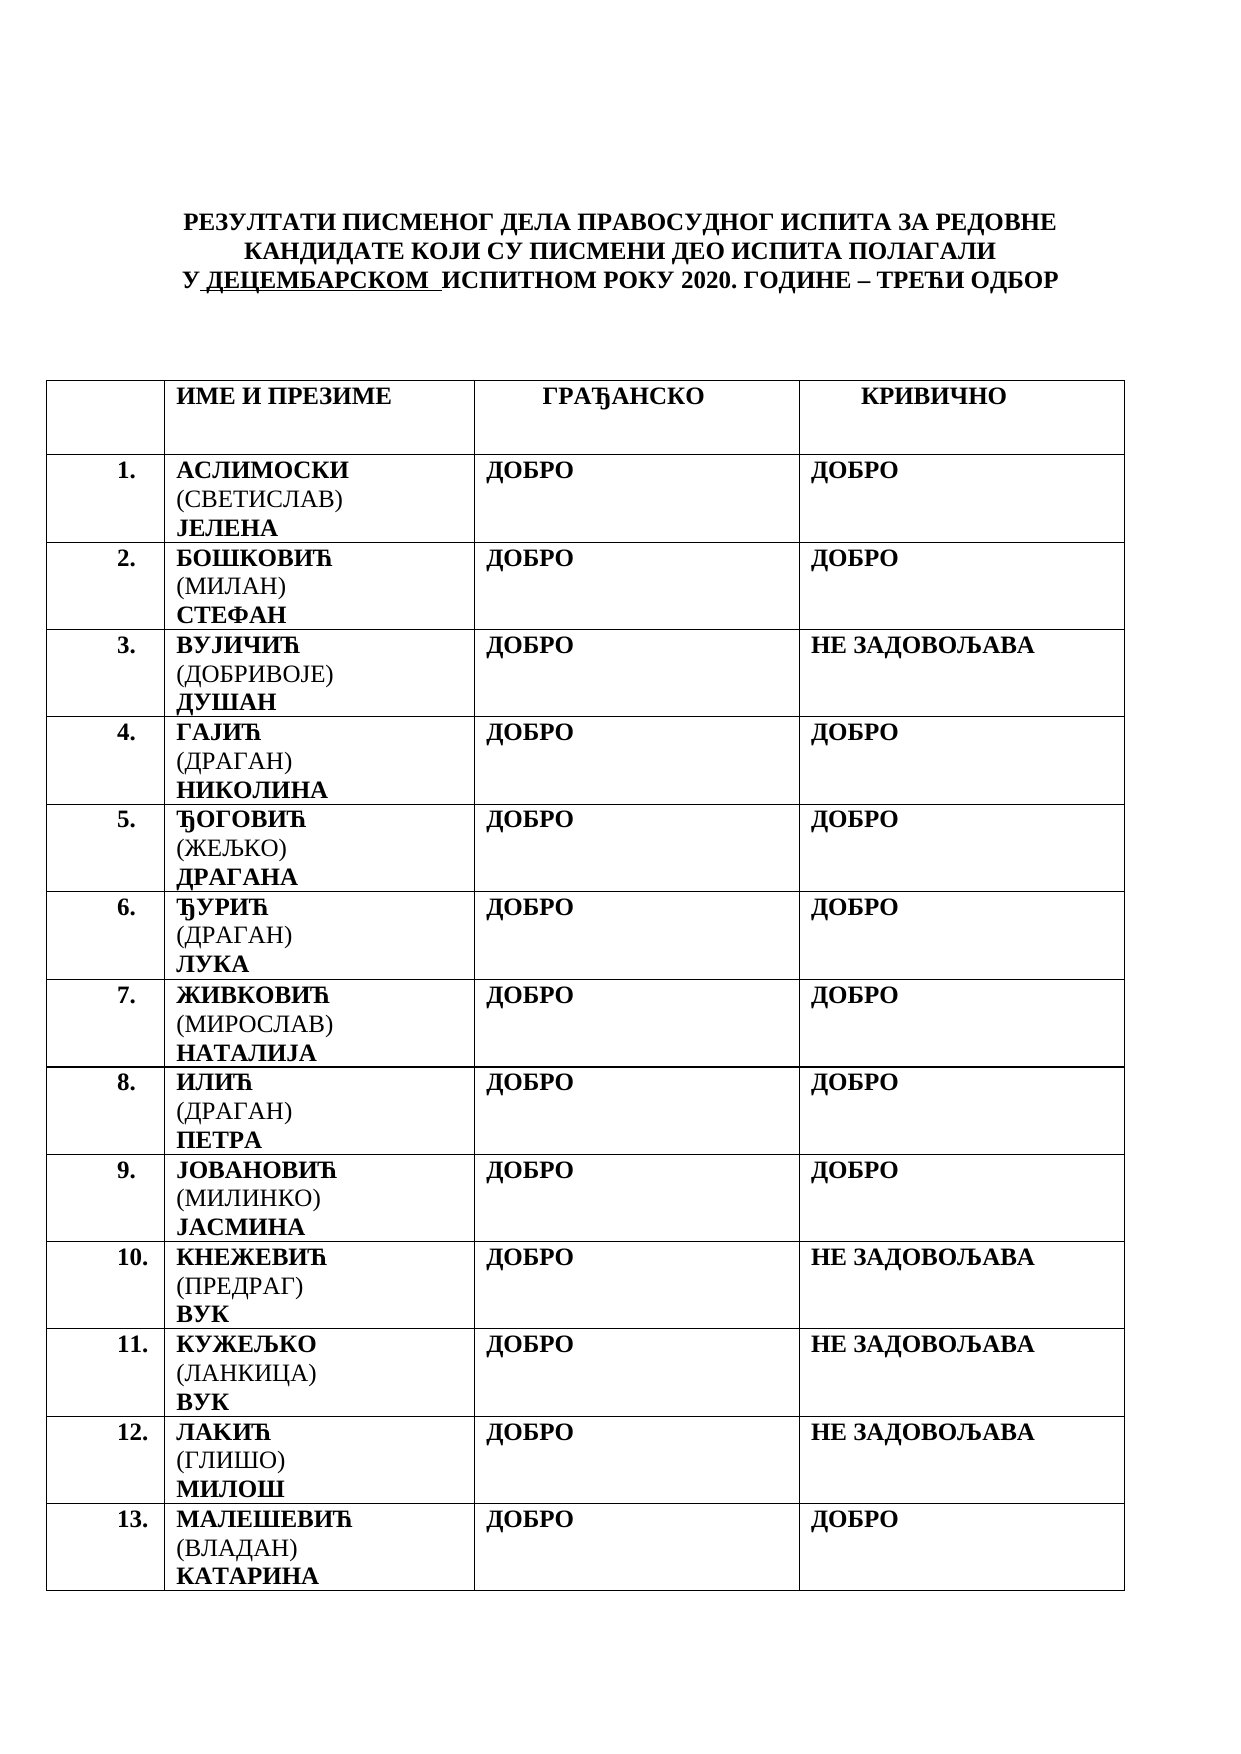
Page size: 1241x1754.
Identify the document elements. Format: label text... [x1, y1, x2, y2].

table_cell ДОБРО [800, 717, 1124, 803]
table_cell НЕ ЗАДОВОЉАВА [800, 1329, 1124, 1416]
text У ДЕЦЕМБАРСКОМ ИСПИТНОМ РОКУ 2020. ГОДИНЕ – ТРЕЋИ ОДБОР [150, 265, 1090, 294]
table_header ИМЕ И ПРЕЗИМЕ [165, 381, 474, 454]
table_cell [47, 1068, 164, 1154]
table_cell [47, 805, 164, 891]
table_header КРИВИЧНО [800, 381, 1124, 454]
table_cell ДОБРО [475, 1155, 799, 1241]
table_cell ДОБРО [800, 980, 1124, 1066]
table_cell МАЛЕШЕВИЋ (ВЛАДАН) КАТАРИНА [165, 1504, 474, 1590]
table_cell ДОБРО [800, 1068, 1124, 1154]
table_cell НЕ ЗАДОВОЉАВА [800, 1417, 1124, 1503]
table_header ГРАЂАНСКО [475, 381, 799, 454]
table_cell [47, 1417, 164, 1503]
table_cell КНЕЖЕВИЋ (ПРЕДРАГ) ВУК [165, 1242, 474, 1328]
table_cell [47, 455, 164, 542]
table_cell [47, 543, 164, 629]
table_cell ДОБРО [475, 1329, 799, 1416]
text РЕЗУЛТАТИ ПИСМЕНОГ ДЕЛА ПРАВОСУДНОГ ИСПИТА ЗА РЕДОВНЕ КАНДИДАТЕ КОЈИ СУ ПИСМЕНИ ДЕО ИСПИТА ПОЛАГАЛИ [150, 207, 1090, 265]
table_cell ЂУРИЋ (ДРАГАН) ЛУКА [165, 892, 474, 979]
table_cell БОШКОВИЋ (МИЛАН) СТЕФАН [165, 543, 474, 629]
table_cell ДОБРО [475, 455, 799, 542]
table_cell ДОБРО [800, 455, 1124, 542]
table_cell [47, 717, 164, 803]
table_cell ДОБРО [800, 892, 1124, 979]
table_cell ДОБРО [475, 630, 799, 716]
table_cell [47, 1504, 164, 1590]
table_cell НЕ ЗАДОВОЉАВА [800, 1242, 1124, 1328]
table_cell ЈОВАНОВИЋ (МИЛИНКО) ЈАСМИНА [165, 1155, 474, 1241]
table_cell ВУЈИЧИЋ (ДОБРИВОЈЕ) ДУШАН [165, 630, 474, 716]
table_cell ДОБРО [475, 1417, 799, 1503]
table_cell [47, 630, 164, 716]
table_cell АСЛИМОСКИ (СВЕТИСЛАВ) ЈЕЛЕНА [165, 455, 474, 542]
table_cell [47, 892, 164, 979]
table_cell ДОБРО [475, 1242, 799, 1328]
table_cell [47, 1242, 164, 1328]
table_cell ДОБРО [475, 1504, 799, 1590]
table_cell НЕ ЗАДОВОЉАВА [800, 630, 1124, 716]
table_cell ГАЈИЋ (ДРАГАН) НИКОЛИНА [165, 717, 474, 803]
table_cell ЛAKИЋ (ГЛИШО) МИЛОШ [165, 1417, 474, 1503]
table_cell ДОБРО [800, 543, 1124, 629]
table_cell [47, 1155, 164, 1241]
table_cell ДОБРО [475, 805, 799, 891]
table_cell ДОБРО [475, 543, 799, 629]
table_cell ЖИВКОВИЋ (МИРОСЛАВ) НАТАЛИЈА [165, 980, 474, 1066]
table_cell ДОБРО [475, 1068, 799, 1154]
table_cell ДОБРО [475, 717, 799, 803]
table_cell ДОБРО [800, 805, 1124, 891]
table_cell ДОБРО [800, 1504, 1124, 1590]
table_cell [47, 1329, 164, 1416]
table_cell ИЛИЋ (ДРАГАН) ПЕТРА [165, 1068, 474, 1154]
table_cell ДОБРО [475, 892, 799, 979]
table_cell ДОБРО [800, 1155, 1124, 1241]
table_cell ДОБРО [475, 980, 799, 1066]
table_header [47, 381, 164, 454]
table_cell КУЖЕЉКО (ЛАНКИЦА) ВУК [165, 1329, 474, 1416]
table_cell ЂОГОВИЋ (ЖЕЉКО) ДРАГАНА [165, 805, 474, 891]
table_cell [47, 980, 164, 1066]
